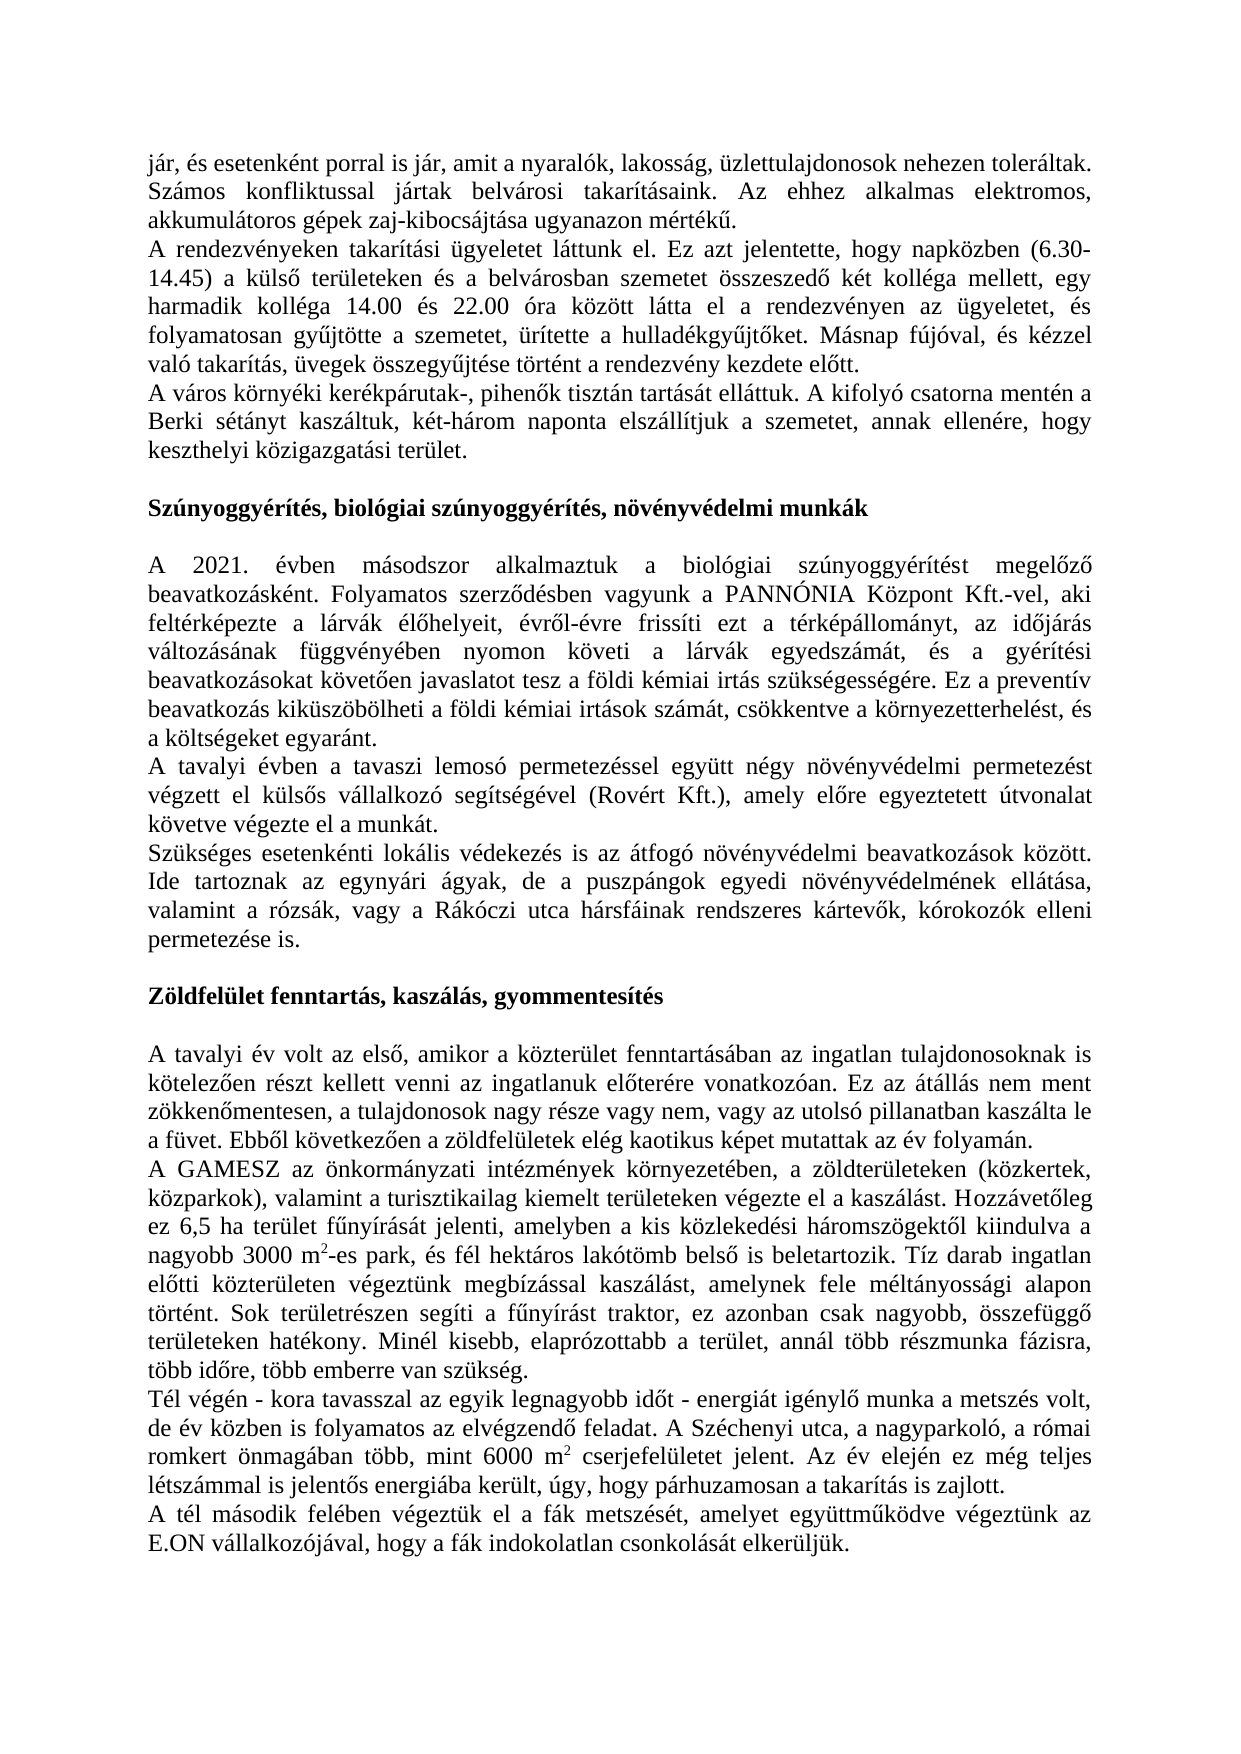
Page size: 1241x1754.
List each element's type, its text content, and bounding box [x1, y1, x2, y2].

text Tél végén - kora tavasszal az egyik legnagyobb időt - energiát igénylő munka a metszés volt, de év közben is folyamatos az elvégzendő feladat. A Széchenyi utca, a nagyparkoló, a római romkert önmagában több, mint 6000 m2 cserjefelületet jelent. Az év elején ez még teljes létszámmal is jelentős energiába került, úgy, hogy párhuzamosan a takarítás is zajlott. [148, 1384, 1093, 1499]
text Zöldfelület fenntartás, kaszálás, gyommentesítés [148, 981, 1093, 1010]
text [148, 148, 1093, 234]
text Szükséges esetenkénti lokális védekezés is az átfogó növényvédelmi beavatkozások között. Ide tartoznak az egynyári ágyak, de a puszpángok egyedi növényvédelmének ellátása, valamint a rózsák, vagy a Rákóczi utca hársfáinak rendszeres kártevők, kórokozók elleni permetezése is. [148, 838, 1093, 953]
text A GAMESZ az önkormányzati intézmények környezetében, a zöldterületeken (közkertek, közparkok), valamint a turisztikailag kiemelt területeken végezte el a kaszálást. Hozzávetőleg ez 6,5 ha terület fűnyírását jelenti, amelyben a kis közlekedési háromszögektől kiindulva a nagyobb 3000 m2-es park, és fél hektáros lakótömb belső is beletartozik. Tíz darab ingatlan előtti közterületen végeztünk megbízással kaszálást, amelynek fele méltányossági alapon történt. Sok területrészen segíti a fűnyírást traktor, ez azonban csak nagyobb, összefüggő területeken hatékony. Minél kisebb, elaprózottabb a terület, annál több részmunka fázisra, több időre, több emberre van szükség. [148, 1154, 1093, 1384]
text A 2021. évben másodszor alkalmaztuk a biológiai szúnyoggyérítést megelőző beavatkozásként. Folyamatos szerződésben vagyunk a PANNÓNIA Központ Kft.-vel, aki feltérképezte a lárvák élőhelyeit, évről-évre frissíti ezt a térképállományt, az időjárás változásának függvényében nyomon követi a lárvák egyedszámát, és a gyérítési beavatkozásokat követően javaslatot tesz a földi kémiai irtás szükségességére. Ez a preventív beavatkozás kiküszöbölheti a földi kémiai irtások számát, csökkentve a környezetterhelést, és a költségeket egyaránt. [148, 550, 1093, 751]
text A tavalyi évben a tavaszi lemosó permetezéssel együtt négy növényvédelmi permetezést végzett el külsős vállalkozó segítségével (Rovért Kft.), amely előre egyeztetett útvonalat követve végezte el a munkát. [148, 751, 1093, 838]
text A rendezvényeken takarítási ügyeletet láttunk el. Ez azt jelentette, hogy napközben (6.30-14.45) a külső területeken és a belvárosban szemetet összeszedő két kolléga mellett, egy harmadik kolléga 14.00 és 22.00 óra között látta el a rendezvényen az ügyeletet, és folyamatosan gyűjtötte a szemetet, ürítette a hulladékgyűjtőket. Másnap fújóval, és kézzel való takarítás, üvegek összegyűjtése történt a rendezvény kezdete előtt. [148, 234, 1093, 378]
text Szúnyoggyérítés, biológiai szúnyoggyérítés, növényvédelmi munkák [148, 493, 1093, 521]
text A város környéki kerékpárutak-, pihenők tisztán tartását elláttuk. A kifolyó csatorna mentén a Berki sétányt kaszáltuk, két-három naponta elszállítjuk a szemetet, annak ellenére, hogy keszthelyi közigazgatási terület. [148, 378, 1093, 464]
text A tavalyi év volt az első, amikor a közterület fenntartásában az ingatlan tulajdonosoknak is kötelezően részt kellett venni az ingatlanuk előterére vonatkozóan. Ez az átállás nem ment zökkenőmentesen, a tulajdonosok nagy része vagy nem, vagy az utolsó pillanatban kaszálta le a füvet. Ebből következően a zöldfelületek elég kaotikus képet mutattak az év folyamán. [148, 1039, 1093, 1154]
text A tél második felében végeztük el a fák metszését, amelyet együttműködve végeztünk az E.ON vállalkozójával, hogy a fák indokolatlan csonkolását elkerüljük. [148, 1499, 1093, 1556]
